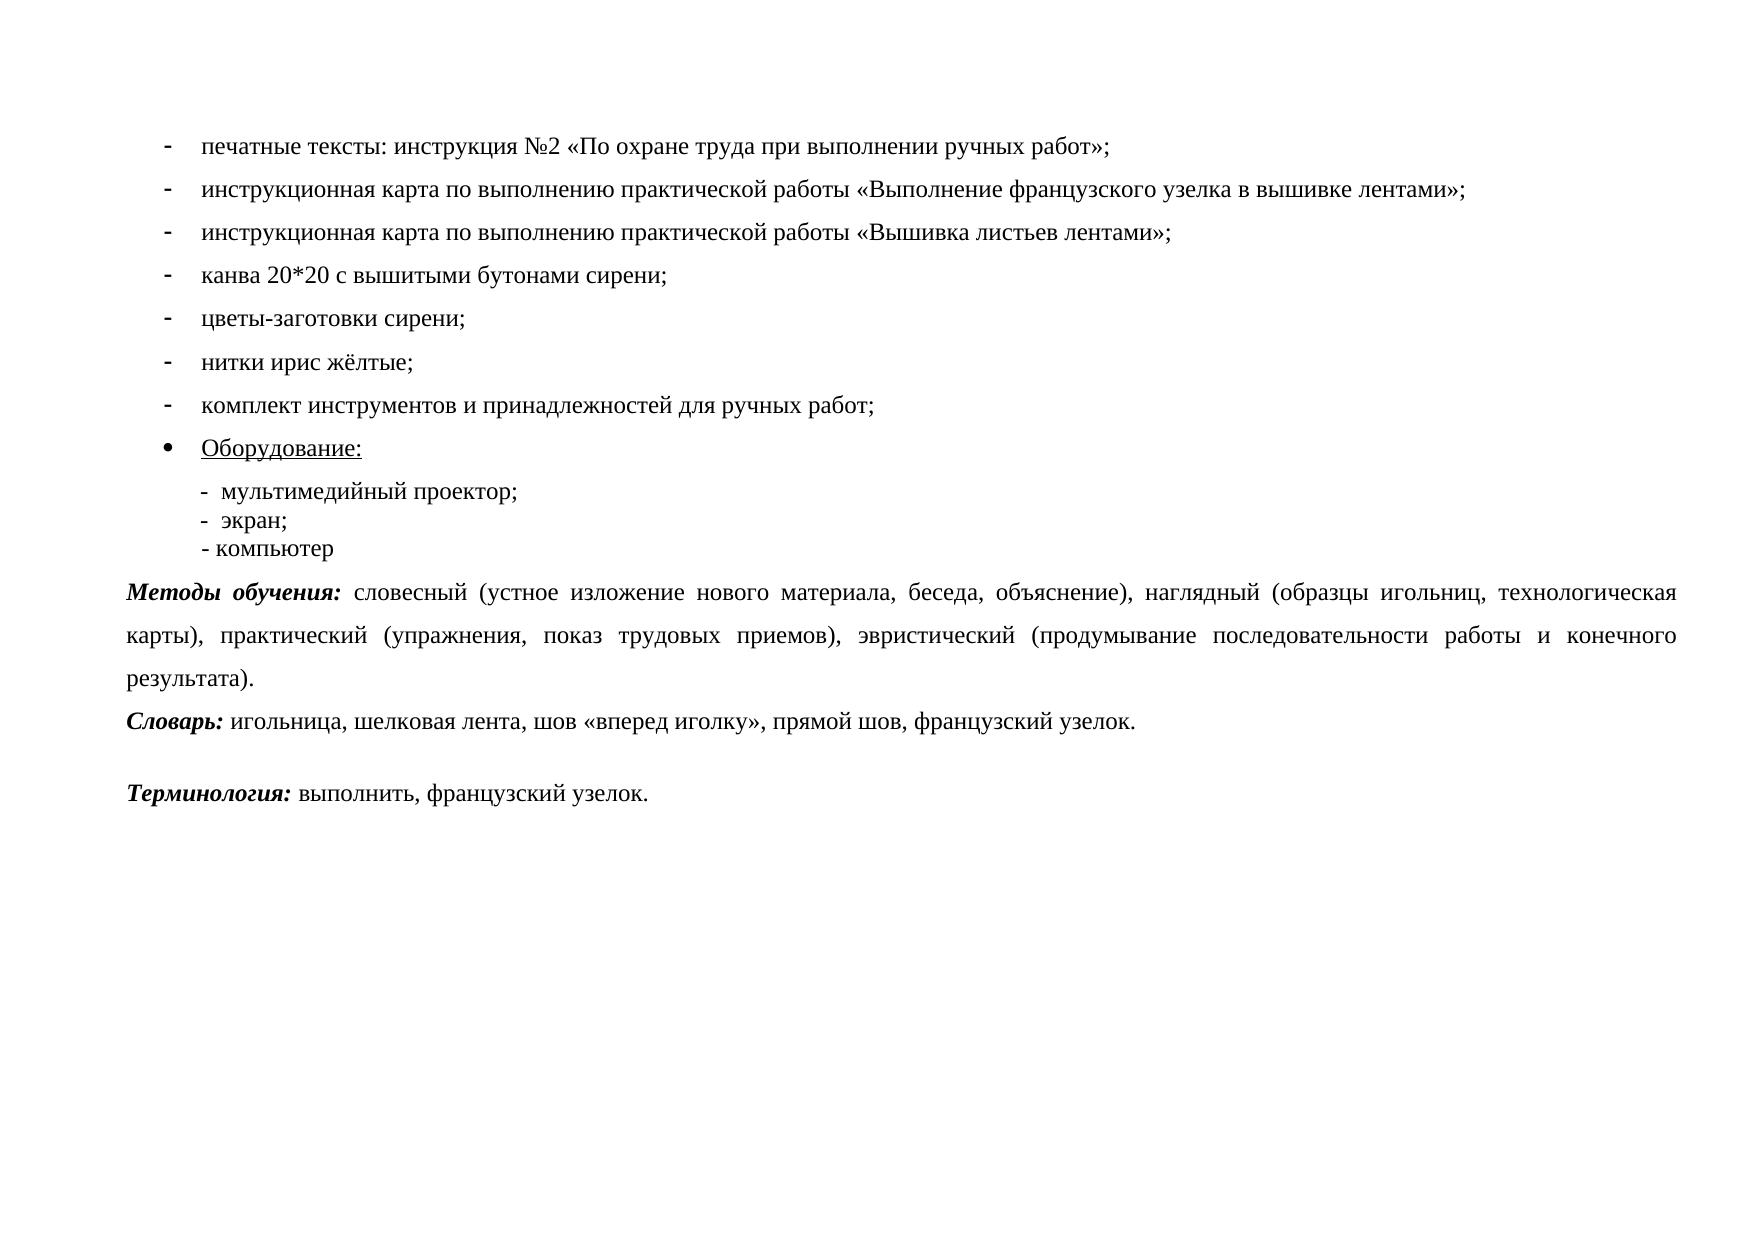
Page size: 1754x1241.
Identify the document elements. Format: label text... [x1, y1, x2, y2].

list нитки ирис жёлтые; [163, 347, 1679, 375]
list комплект инструментов и принадлежностей для ручных работ; [163, 390, 1679, 418]
text - мультимедийный проектор; [126, 476, 1679, 505]
list цветы-заготовки сирени; [163, 303, 1679, 332]
list печатные тексты: инструкция №2 «По охране труда при выполнении ручных работ»; [163, 131, 1679, 160]
text Методы обучения: словесный (устное изложение нового материала, беседа, объяснение), наглядный (образцы игольниц, технологическая карты), практический (упражнения, показ трудовых приемов), эвристический (продумывание последовательности работы и конечного результата). [126, 577, 1679, 692]
list Оборудование: [163, 433, 1679, 462]
list канва 20*20 с вышитыми бутонами сирени; [163, 260, 1679, 289]
list инструкционная карта по выполнению практической работы «Вышивка листьев лентами»; [163, 217, 1679, 246]
text Словарь: игольница, шелковая лента, шов «вперед иголку», прямой шов, французский узелок. [126, 706, 1679, 735]
list инструкционная карта по выполнению практической работы «Выполнение французского узелка в вышивке лентами»; [163, 174, 1679, 203]
list - компьютер [201, 533, 1679, 562]
text - экран; [126, 505, 1679, 533]
text Терминология: выполнить, французский узелок. [126, 778, 1679, 807]
